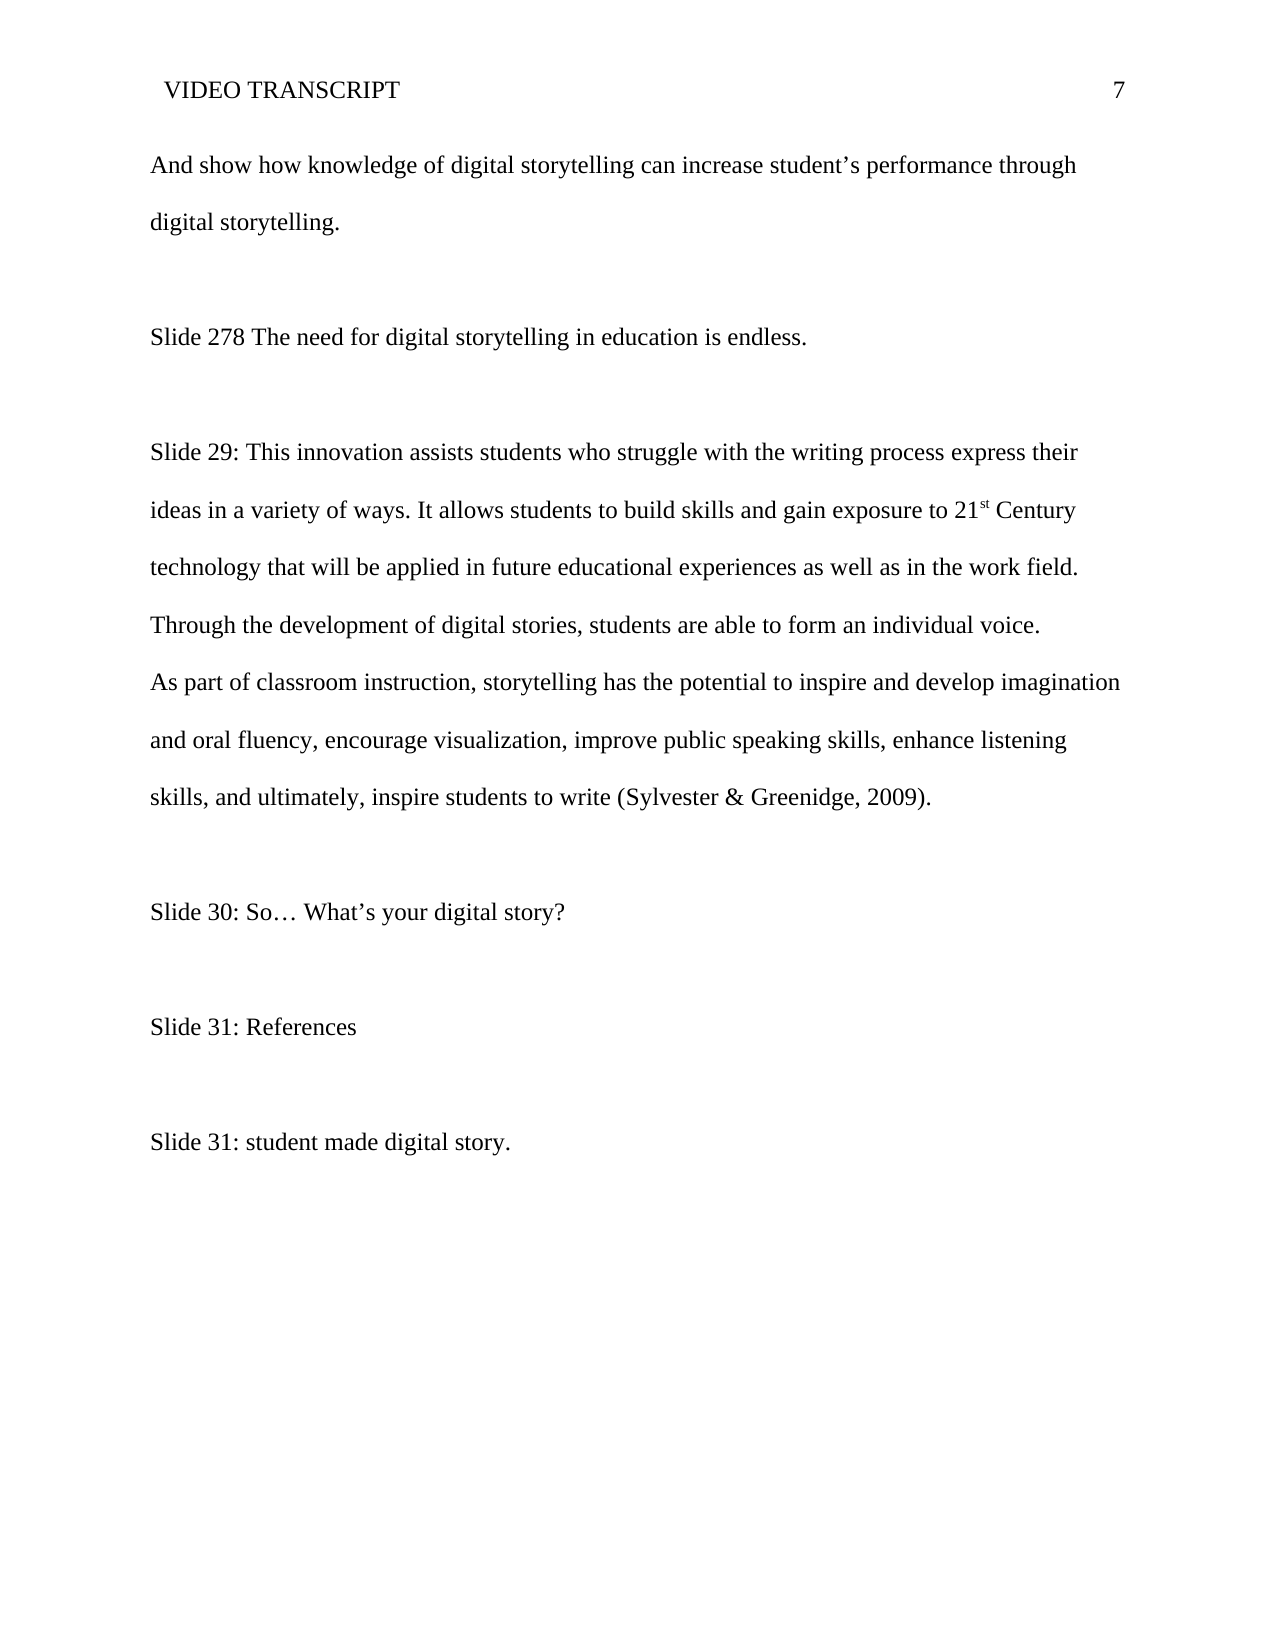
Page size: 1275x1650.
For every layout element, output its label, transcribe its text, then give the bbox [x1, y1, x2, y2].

text Slide 29: This innovation assists students who struggle with the writing process express their ideas in a variety of ways. It allows students to build skills and gain exposure to 21st Century technology that will be applied in future educational experiences as well as in the work field. [150, 437, 1125, 581]
text Slide 31: student made digital story. [150, 1127, 1125, 1156]
text Slide 278 The need for digital storytelling in education is endless. [150, 322, 1125, 351]
text Through the development of digital stories, students are able to form an individual voice. [150, 610, 1125, 639]
text And show how knowledge of digital storytelling can increase student’s performance through digital storytelling. [150, 150, 1125, 236]
text Slide 31: References [150, 1012, 1125, 1041]
text As part of classroom instruction, storytelling has the potential to inspire and develop imagination and oral fluency, encourage visualization, improve public speaking skills, enhance listening skills, and ultimately, inspire students to write (Sylvester & Greenidge, 2009). [150, 667, 1125, 811]
text Slide 30: So… What’s your digital story? [150, 897, 1125, 926]
